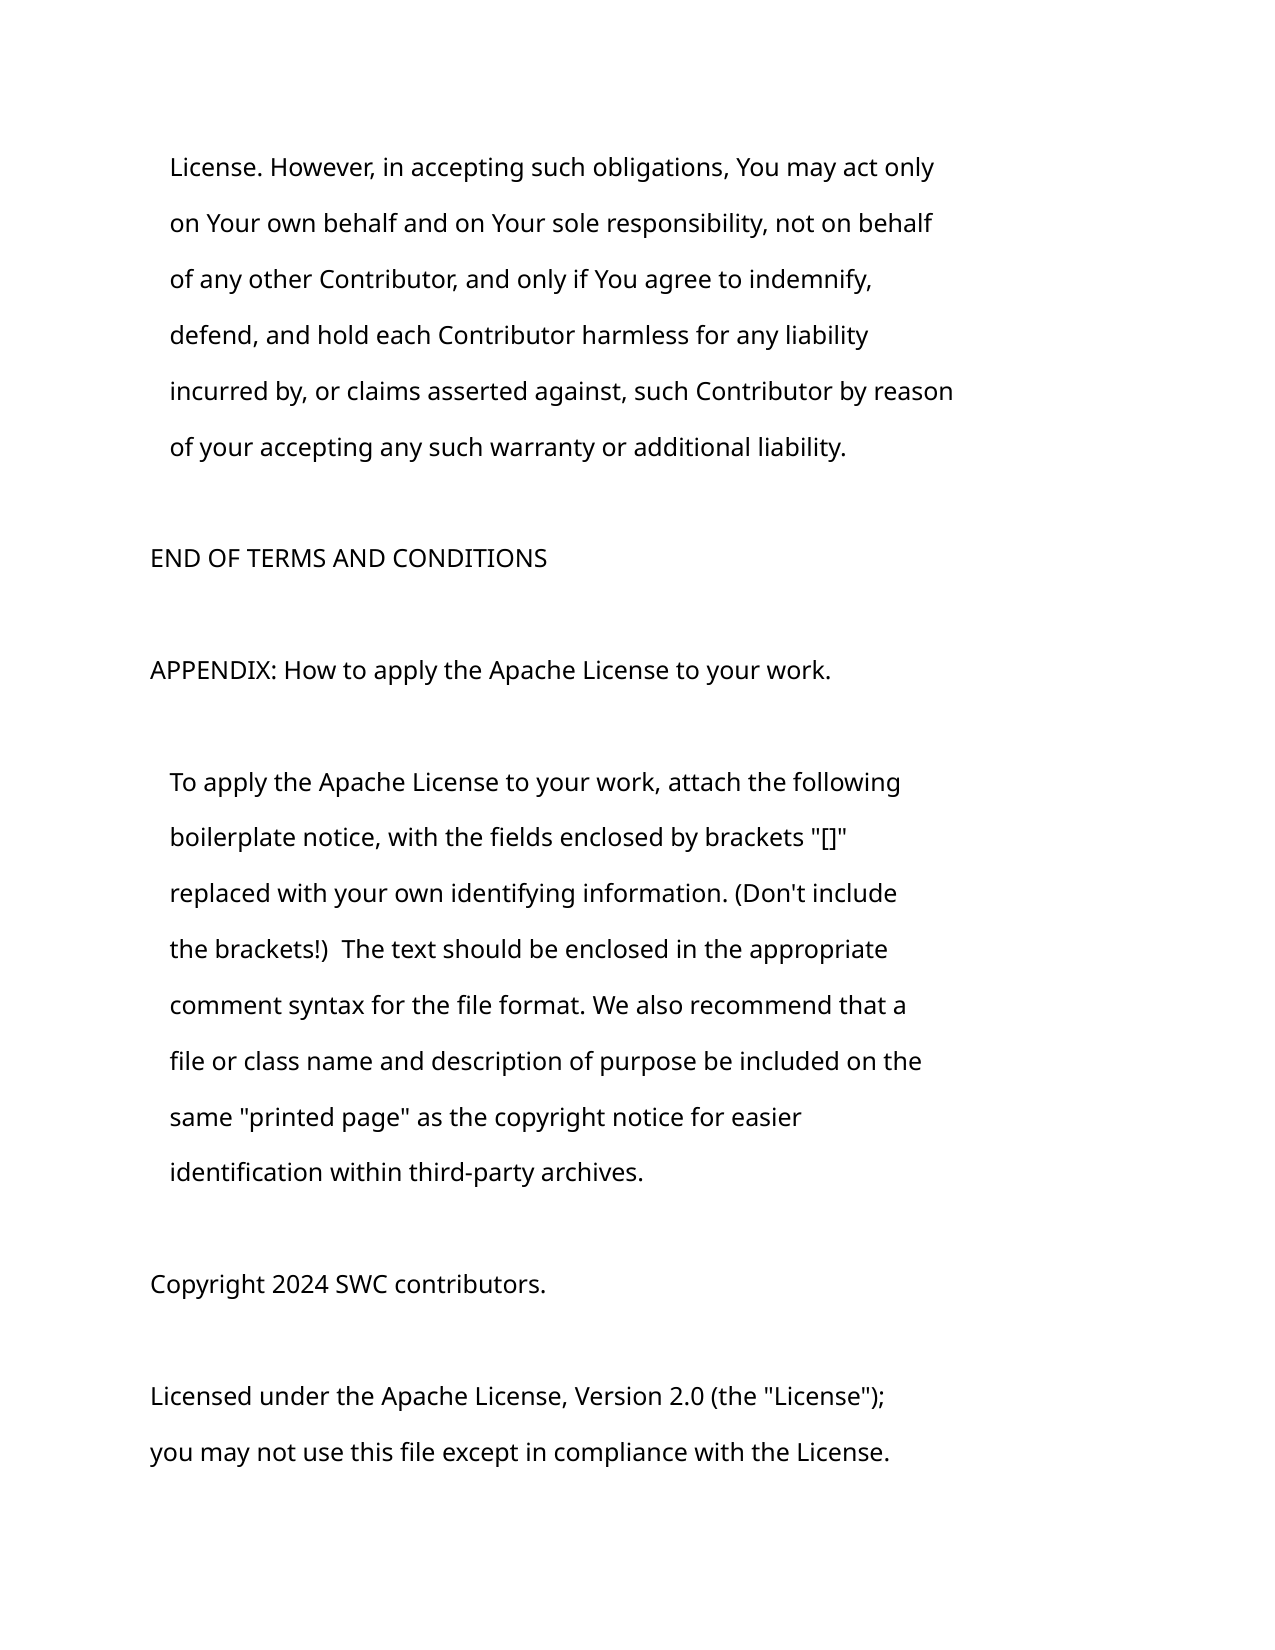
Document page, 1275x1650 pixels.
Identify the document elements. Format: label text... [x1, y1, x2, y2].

text file or class name and description of purpose be included on the [150, 1043, 1125, 1077]
text License. However, in accepting such obligations, You may act only [150, 150, 1125, 184]
text of your accepting any such warranty or additional liability. [150, 429, 1125, 463]
text defend, and hold each Contributor harmless for any liability [150, 317, 1125, 352]
text boilerplate notice, with the fields enclosed by brackets "[]" [150, 820, 1125, 854]
text identification within third-party archives. [150, 1155, 1125, 1189]
text same "printed page" as the copyright notice for easier [150, 1099, 1125, 1133]
text of any other Contributor, and only if You agree to indemnify, [150, 262, 1125, 296]
text APPENDIX: How to apply the Apache License to your work. [150, 652, 1125, 687]
text the brackets!) The text should be enclosed in the appropriate [150, 932, 1125, 966]
text you may not use this file except in compliance with the License. [150, 1434, 1125, 1468]
text Copyright 2024 SWC contributors. [150, 1267, 1125, 1301]
text END OF TERMS AND CONDITIONS [150, 541, 1125, 575]
text on Your own behalf and on Your sole responsibility, not on behalf [150, 206, 1125, 240]
text incurred by, or claims asserted against, such Contributor by reason [150, 373, 1125, 407]
text comment syntax for the file format. We also recommend that a [150, 987, 1125, 1022]
text To apply the Apache License to your work, attach the following [150, 764, 1125, 798]
text replaced with your own identifying information. (Don't include [150, 876, 1125, 910]
text Licensed under the Apache License, Version 2.0 (the "License"); [150, 1378, 1125, 1412]
